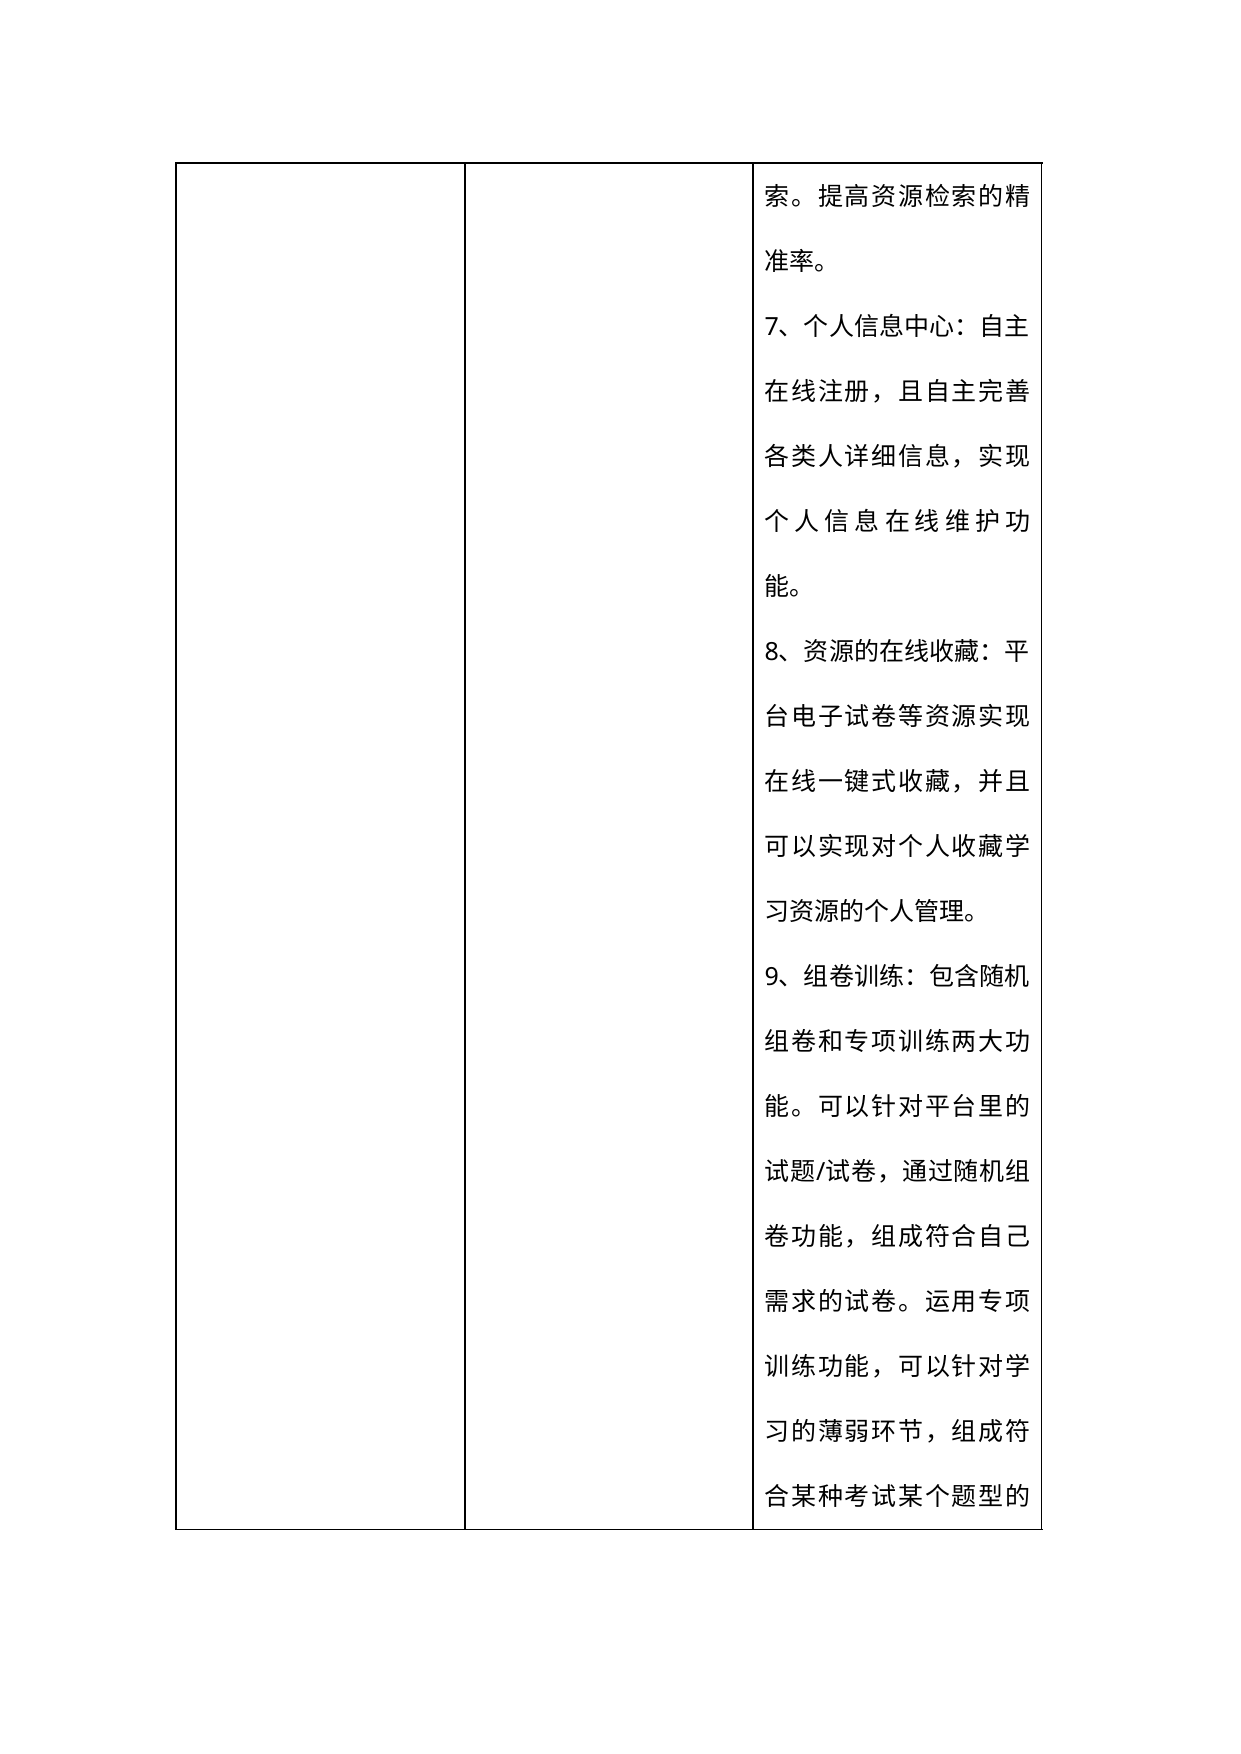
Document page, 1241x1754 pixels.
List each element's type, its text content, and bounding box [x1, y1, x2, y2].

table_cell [754, 164, 1041, 1528]
table_cell 1 [177, 164, 464, 1528]
table_cell [466, 164, 752, 1528]
